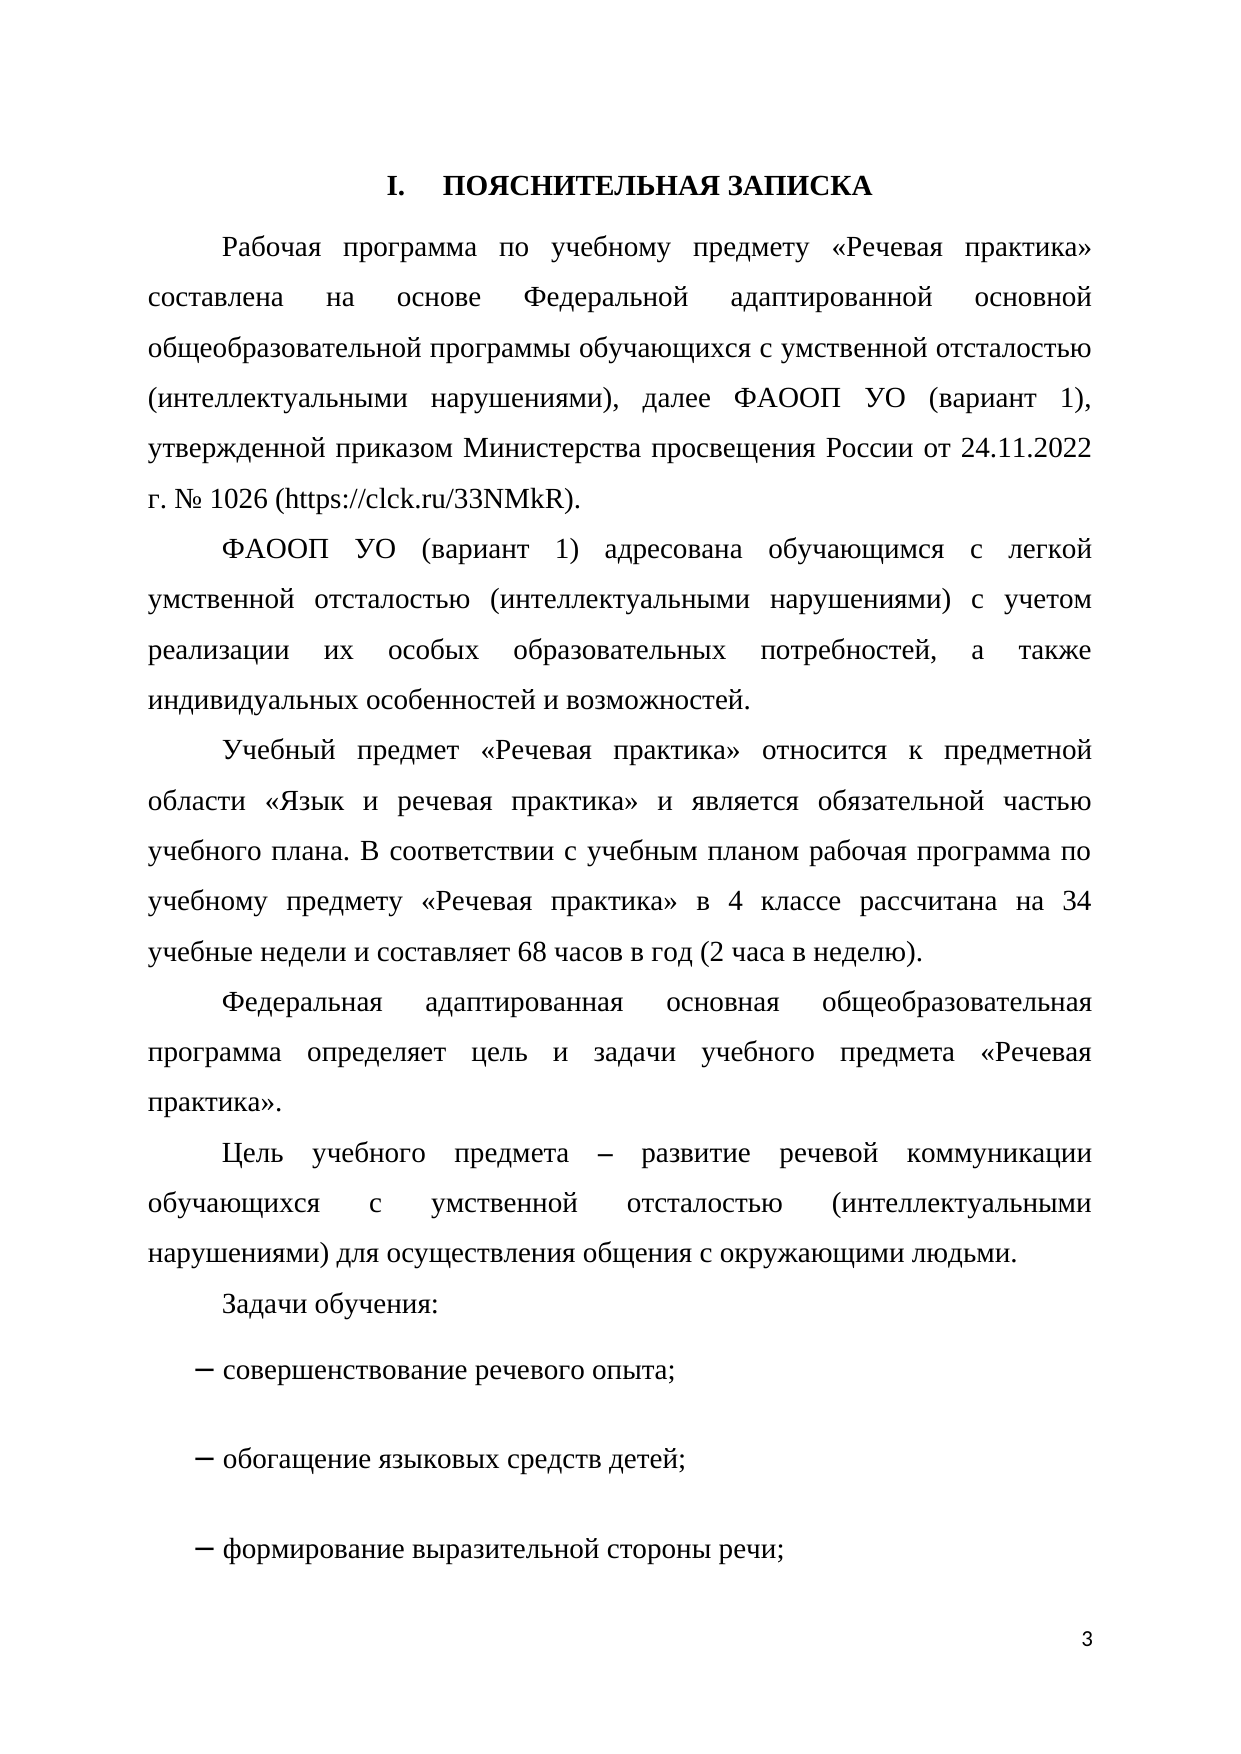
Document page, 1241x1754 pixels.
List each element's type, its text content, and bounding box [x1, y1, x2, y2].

list формирование выразительной стороны речи; [148, 1516, 1092, 1575]
text ФАООП УО (вариант 1) адресована обучающимся с легкой умственной отсталостью (интеллектуальными нарушениями) с учетом реализации их особых образовательных потребностей, а также индивидуальных особенностей и возможностей. [148, 531, 1092, 716]
text Задачи обучения: [148, 1286, 1092, 1319]
text Цель учебного предмета – развитие речевой коммуникации обучающихся с умственной отсталостью (интеллектуальными нарушениями) для осуществления общения с окружающими людьми. [148, 1135, 1092, 1269]
list совершенствование речевого опыта; [148, 1336, 1092, 1396]
text Рабочая программа по учебному предмету «Речевая практика» составлена на основе Федеральной адаптированной основной общеобразовательной программы обучающихся с умственной отсталостью (интеллектуальными нарушениями), далее ФАООП УО (вариант 1), утвержденной приказом Министерства просвещения России от 24.11.2022 г. № 1026 (https://clck.ru/33NMkR). [148, 229, 1092, 514]
text Федеральная адаптированная основная общеобразовательная программа определяет цель и задачи учебного предмета «Речевая практика». [148, 984, 1092, 1118]
subtitle ПОЯСНИТЕЛЬНАЯ ЗАПИСКА [185, 168, 1092, 202]
list обогащение языковых средств детей; [148, 1426, 1092, 1486]
text Учебный предмет «Речевая практика» относится к предметной области «Язык и речевая практика» и является обязательной частью учебного плана. В соответствии с учебным планом рабочая программа по учебному предмету «Речевая практика» в 4 классе рассчитана на 34 учебные недели и составляет 68 часов в год (2 часа в неделю). [148, 732, 1092, 967]
